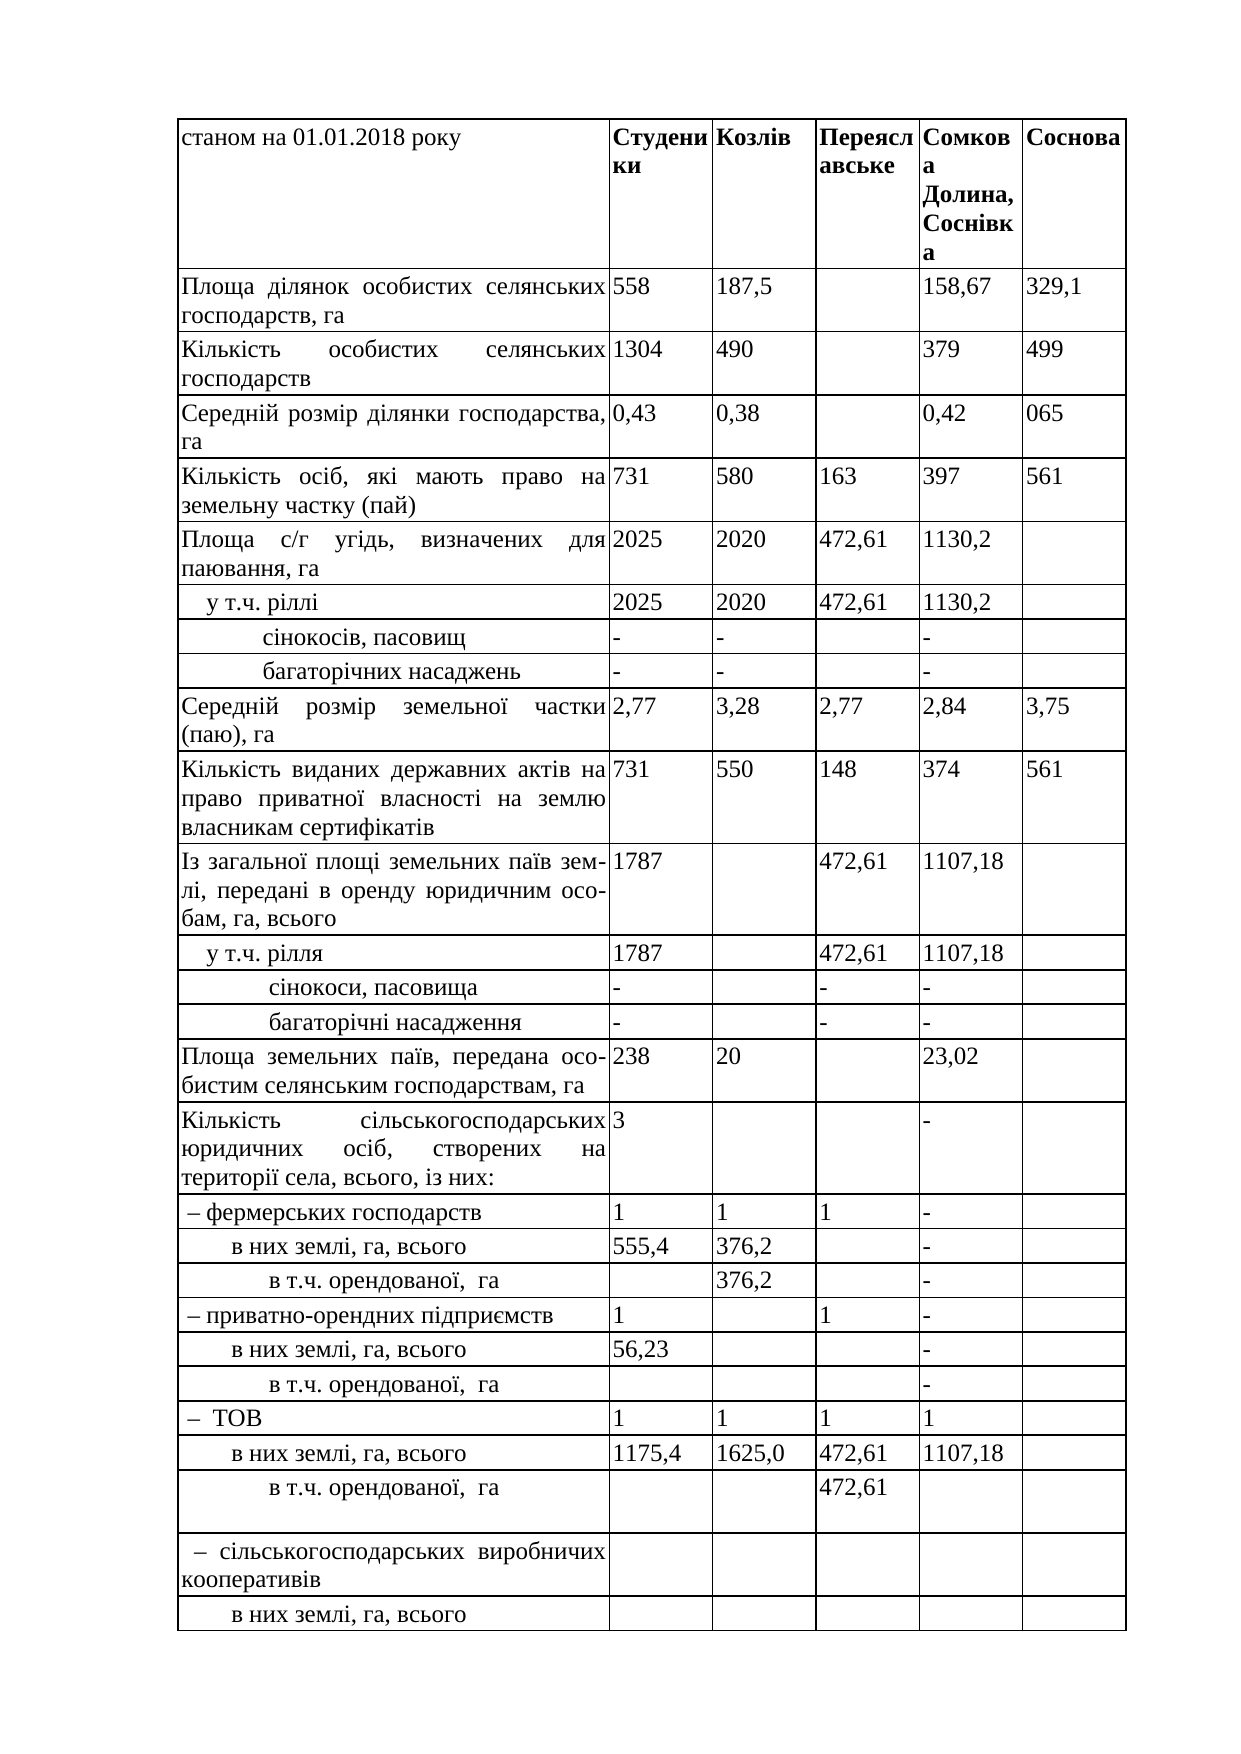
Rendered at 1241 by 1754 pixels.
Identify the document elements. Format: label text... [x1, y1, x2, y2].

table_cell 238 [610, 1040, 712, 1101]
table_cell [713, 1298, 815, 1331]
table_cell 379 [920, 332, 1022, 394]
table_cell - [920, 654, 1022, 687]
table_cell 2025 [610, 585, 712, 618]
table_cell [817, 1040, 919, 1101]
table_cell [1023, 1195, 1125, 1227]
table_cell - [713, 620, 815, 653]
table_cell 1787 [610, 936, 712, 969]
table_cell 1 [610, 1195, 712, 1227]
table_cell [817, 1367, 919, 1400]
table_cell 397 [920, 459, 1022, 521]
table_cell 1625,0 [713, 1436, 815, 1469]
table_cell [817, 1534, 919, 1595]
table_cell в них землі, га, всього [179, 1333, 609, 1365]
table_cell 1175,4 [610, 1436, 712, 1469]
table_cell [1023, 844, 1125, 934]
table_cell 2020 [713, 522, 815, 584]
table_cell 550 [713, 752, 815, 842]
table_cell - [920, 1005, 1022, 1038]
table_cell [1023, 1471, 1125, 1532]
table_cell 3,28 [713, 689, 815, 750]
table_cell [713, 1471, 815, 1532]
table_cell - [920, 620, 1022, 653]
table_cell 1 [817, 1195, 919, 1227]
table_cell в т.ч. орендованої, га [179, 1471, 609, 1532]
table_cell 472,61 [817, 522, 919, 584]
table_cell 56,23 [610, 1333, 712, 1365]
table_cell - [920, 1103, 1022, 1193]
table_cell – приватно-орендних підприємств [179, 1298, 609, 1331]
table_cell - [920, 1333, 1022, 1365]
table_cell [1023, 1103, 1125, 1193]
table_cell - [610, 620, 712, 653]
table_cell Переяславське [817, 120, 919, 268]
table_cell 555,4 [610, 1229, 712, 1262]
table_cell [1023, 971, 1125, 1003]
table_cell 163 [817, 459, 919, 521]
table_cell 2025 [610, 522, 712, 584]
table_cell [713, 1597, 815, 1630]
table_cell багаторічні насадження [179, 1005, 609, 1038]
table_cell 558 [610, 269, 712, 331]
table_cell 731 [610, 459, 712, 521]
table_cell Площа земельних паїв, передана особистим селянським господарствам, га [179, 1040, 609, 1101]
table_cell 1 [817, 1298, 919, 1331]
table_cell 376,2 [713, 1229, 815, 1262]
table_cell [1023, 1229, 1125, 1262]
table_cell [1023, 1333, 1125, 1365]
table_cell в них землі, га, всього [179, 1229, 609, 1262]
table_cell 1107,18 [920, 844, 1022, 934]
table_cell 1 [713, 1402, 815, 1434]
table_cell [1023, 654, 1125, 687]
table_cell багаторічних насаджень [179, 654, 609, 687]
table_cell [713, 971, 815, 1003]
table_cell 3 [610, 1103, 712, 1193]
table_cell [920, 1597, 1022, 1630]
table_cell Площа с/г угідь, визначених для паювання, га [179, 522, 609, 584]
table_cell 472,61 [817, 1436, 919, 1469]
table_cell 148 [817, 752, 919, 842]
table_cell [1023, 1040, 1125, 1101]
table_cell [817, 396, 919, 457]
table_cell [1023, 1534, 1125, 1595]
table_cell 472,61 [817, 936, 919, 969]
table_cell - [920, 1195, 1022, 1227]
table_cell 2,77 [610, 689, 712, 750]
table_cell [610, 1264, 712, 1296]
table_cell [713, 936, 815, 969]
table_cell - [610, 971, 712, 1003]
table_cell 2,84 [920, 689, 1022, 750]
table_cell 187,5 [713, 269, 815, 331]
table_cell 376,2 [713, 1264, 815, 1296]
table_cell 0,43 [610, 396, 712, 457]
table_cell Середній розмір земельної частки (паю), га [179, 689, 609, 750]
table_cell 731 [610, 752, 712, 842]
table_cell 23,02 [920, 1040, 1022, 1101]
table_cell Середній розмір ділянки господарства, га [179, 396, 609, 457]
table_cell [817, 332, 919, 394]
table_cell Кількість виданих державних актів на право приватної власності на землю власникам сертифікатів [179, 752, 609, 842]
table_cell – ТОВ [179, 1402, 609, 1434]
table_cell [1023, 1264, 1125, 1296]
table_cell 1787 [610, 844, 712, 934]
table_cell 329,1 [1023, 269, 1125, 331]
table_cell [713, 1103, 815, 1193]
table_cell [713, 1005, 815, 1038]
table_cell 499 [1023, 332, 1125, 394]
table_cell 472,61 [817, 585, 919, 618]
table_cell - [920, 1298, 1022, 1331]
table_cell [817, 269, 919, 331]
table_cell [1023, 1402, 1125, 1434]
table_cell [1023, 620, 1125, 653]
table_cell 374 [920, 752, 1022, 842]
table_cell [817, 1103, 919, 1193]
table_cell в т.ч. орендованої, га [179, 1264, 609, 1296]
table_cell - [610, 1005, 712, 1038]
table_cell 1 [610, 1402, 712, 1434]
table_cell [610, 1534, 712, 1595]
table_cell - [920, 971, 1022, 1003]
table_cell 1130,2 [920, 585, 1022, 618]
table_cell 1 [920, 1402, 1022, 1434]
table_cell 20 [713, 1040, 815, 1101]
table_cell - [610, 654, 712, 687]
table_cell [817, 620, 919, 653]
table_cell - [817, 971, 919, 1003]
table_cell [1023, 522, 1125, 584]
table_cell [1023, 936, 1125, 969]
table_cell [1023, 585, 1125, 618]
table_cell 0,38 [713, 396, 815, 457]
table_cell [817, 1264, 919, 1296]
table_cell [1023, 1367, 1125, 1400]
table_cell [817, 1229, 919, 1262]
table_cell 2020 [713, 585, 815, 618]
table_cell 472,61 [817, 1471, 919, 1532]
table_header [179, 120, 609, 268]
table_cell 490 [713, 332, 815, 394]
table_cell [610, 1597, 712, 1630]
table_cell Із загальної площі земельних паїв землі, передані в оренду юридичним особам, га, всього [179, 844, 609, 934]
table_cell [920, 1534, 1022, 1595]
table_cell 561 [1023, 752, 1125, 842]
table_cell 3,75 [1023, 689, 1125, 750]
table_cell Сомкова Долина, Соснівка [920, 120, 1022, 268]
table_cell 580 [713, 459, 815, 521]
table_cell [1023, 1298, 1125, 1331]
table_cell сінокосів, пасовищ [179, 620, 609, 653]
table_cell Козлів [713, 120, 815, 268]
table_cell - [920, 1264, 1022, 1296]
table_cell – фермерських господарств [179, 1195, 609, 1227]
table_cell в них землі, га, всього [179, 1597, 609, 1630]
table_cell [817, 1333, 919, 1365]
table_cell [713, 1534, 815, 1595]
table_cell Кількість сільськогосподарських юридичних осіб, створених на території села, всього, із них: [179, 1103, 609, 1193]
table_cell [1023, 1597, 1125, 1630]
table_cell 1 [817, 1402, 919, 1434]
table_cell [920, 1471, 1022, 1532]
table_cell в т.ч. орендованої, га [179, 1367, 609, 1400]
table_cell 158,67 [920, 269, 1022, 331]
table_cell [713, 844, 815, 934]
table_cell Соснова [1023, 120, 1125, 268]
table_cell [817, 654, 919, 687]
table_cell сінокоси, пасовища [179, 971, 609, 1003]
table_cell 0,42 [920, 396, 1022, 457]
table_cell [1023, 1005, 1125, 1038]
table_cell – сільськогосподарських виробничих кооперативів [179, 1534, 609, 1595]
table_cell 1107,18 [920, 1436, 1022, 1469]
table_cell [817, 1597, 919, 1630]
table_cell [713, 1333, 815, 1365]
table_cell 1 [713, 1195, 815, 1227]
table_cell 1 [610, 1298, 712, 1331]
table_cell 1130,2 [920, 522, 1022, 584]
table_cell - [817, 1005, 919, 1038]
table_cell 1304 [610, 332, 712, 394]
table_cell [713, 1367, 815, 1400]
table_cell у т.ч. рілля [179, 936, 609, 969]
table_cell - [713, 654, 815, 687]
table_cell [610, 1367, 712, 1400]
table_cell Кількість особистих селянських господарств [179, 332, 609, 394]
table_cell Студеники [610, 120, 712, 268]
table_cell у т.ч. ріллі [179, 585, 609, 618]
table_cell - [920, 1367, 1022, 1400]
table_cell 065 [1023, 396, 1125, 457]
table_cell 472,61 [817, 844, 919, 934]
table_cell 561 [1023, 459, 1125, 521]
table_cell Кількість осіб, які мають право на земельну частку (пай) [179, 459, 609, 521]
table_cell 2,77 [817, 689, 919, 750]
table_cell Площа ділянок особистих селянських господарств, га [179, 269, 609, 331]
table_cell [1023, 1436, 1125, 1469]
table_cell - [920, 1229, 1022, 1262]
table_cell [610, 1471, 712, 1532]
table_cell 1107,18 [920, 936, 1022, 969]
table_cell в них землі, га, всього [179, 1436, 609, 1469]
